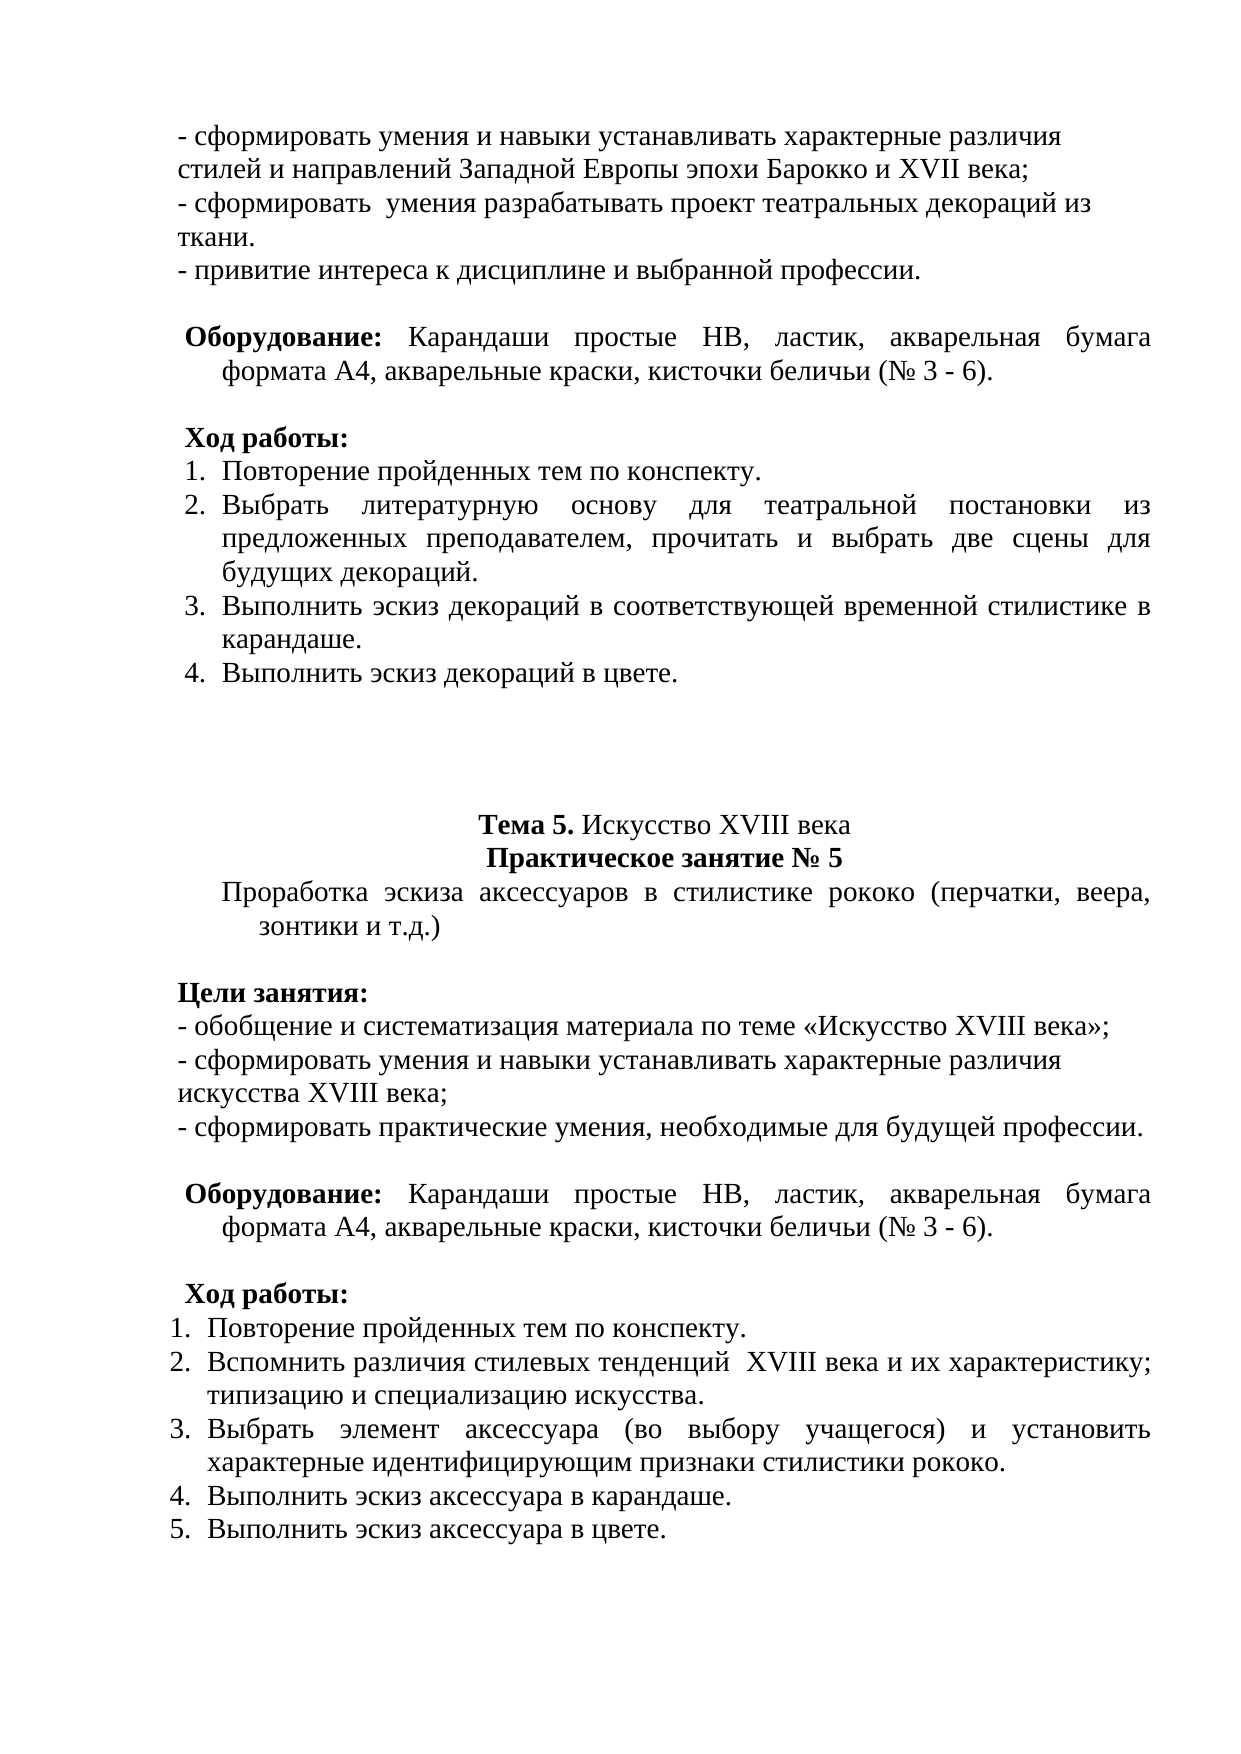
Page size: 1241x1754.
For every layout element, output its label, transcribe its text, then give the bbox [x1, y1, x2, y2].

list Выполнить эскиз аксессуара в карандаше. [169, 1478, 1152, 1511]
text - сформировать практические умения, необходимые для будущей профессии. [177, 1109, 1152, 1142]
text Практическое занятие № 5 [177, 841, 1152, 874]
list Вспомнить различия стилевых тенденций XVIII века и их характеристику; типизацию и специализацию искусства. [169, 1344, 1152, 1411]
list Повторение пройденных тем по конспекту. [169, 1310, 1152, 1344]
text Ход работы: [184, 420, 1152, 453]
text - привитие интереса к дисциплине и выбранной профессии. [177, 252, 1152, 286]
text Проработка эскиза аксессуаров в стилистике рококо (перчатки, веера, зонтики и т.д.) [221, 874, 1152, 941]
list Выполнить эскиз декораций в цвете. [184, 655, 1152, 688]
list Повторение пройденных тем по конспекту. [184, 453, 1152, 487]
text - обобщение и систематизация материала по теме «Искусство XVIII века»; [177, 1008, 1152, 1042]
list Выполнить эскиз декораций в соответствующей временной стилистике в карандаше. [184, 588, 1152, 655]
list Выбрать элемент аксессуара (во выбору учащегося) и установить характерные идентифицирующим признаки стилистики рококо. [169, 1411, 1152, 1478]
text - сформировать умения и навыки устанавливать характерные различия стилей и направлений Западной Европы эпохи Барокко и XVII века; [177, 118, 1152, 185]
text Оборудование: Карандаши простые HB, ластик, акварельная бумага формата А4, акварельные краски, кисточки беличьи (№ 3 - 6). [184, 319, 1152, 386]
text Ход работы: [184, 1277, 1152, 1310]
list Выбрать литературную основу для театральной постановки из предложенных преподавателем, прочитать и выбрать две сцены для будущих декораций. [184, 487, 1152, 588]
text - сформировать умения и навыки устанавливать характерные различия искусства XVIII века; [177, 1042, 1152, 1109]
text Тема 5. Искусство XVIII века [177, 807, 1152, 841]
text - сформировать умения разрабатывать проект театральных декораций из ткани. [177, 185, 1152, 252]
list Выполнить эскиз аксессуара в цвете. [169, 1511, 1152, 1545]
text Оборудование: Карандаши простые HB, ластик, акварельная бумага формата А4, акварельные краски, кисточки беличьи (№ 3 - 6). [184, 1176, 1152, 1243]
text Цели занятия: [177, 975, 1152, 1008]
